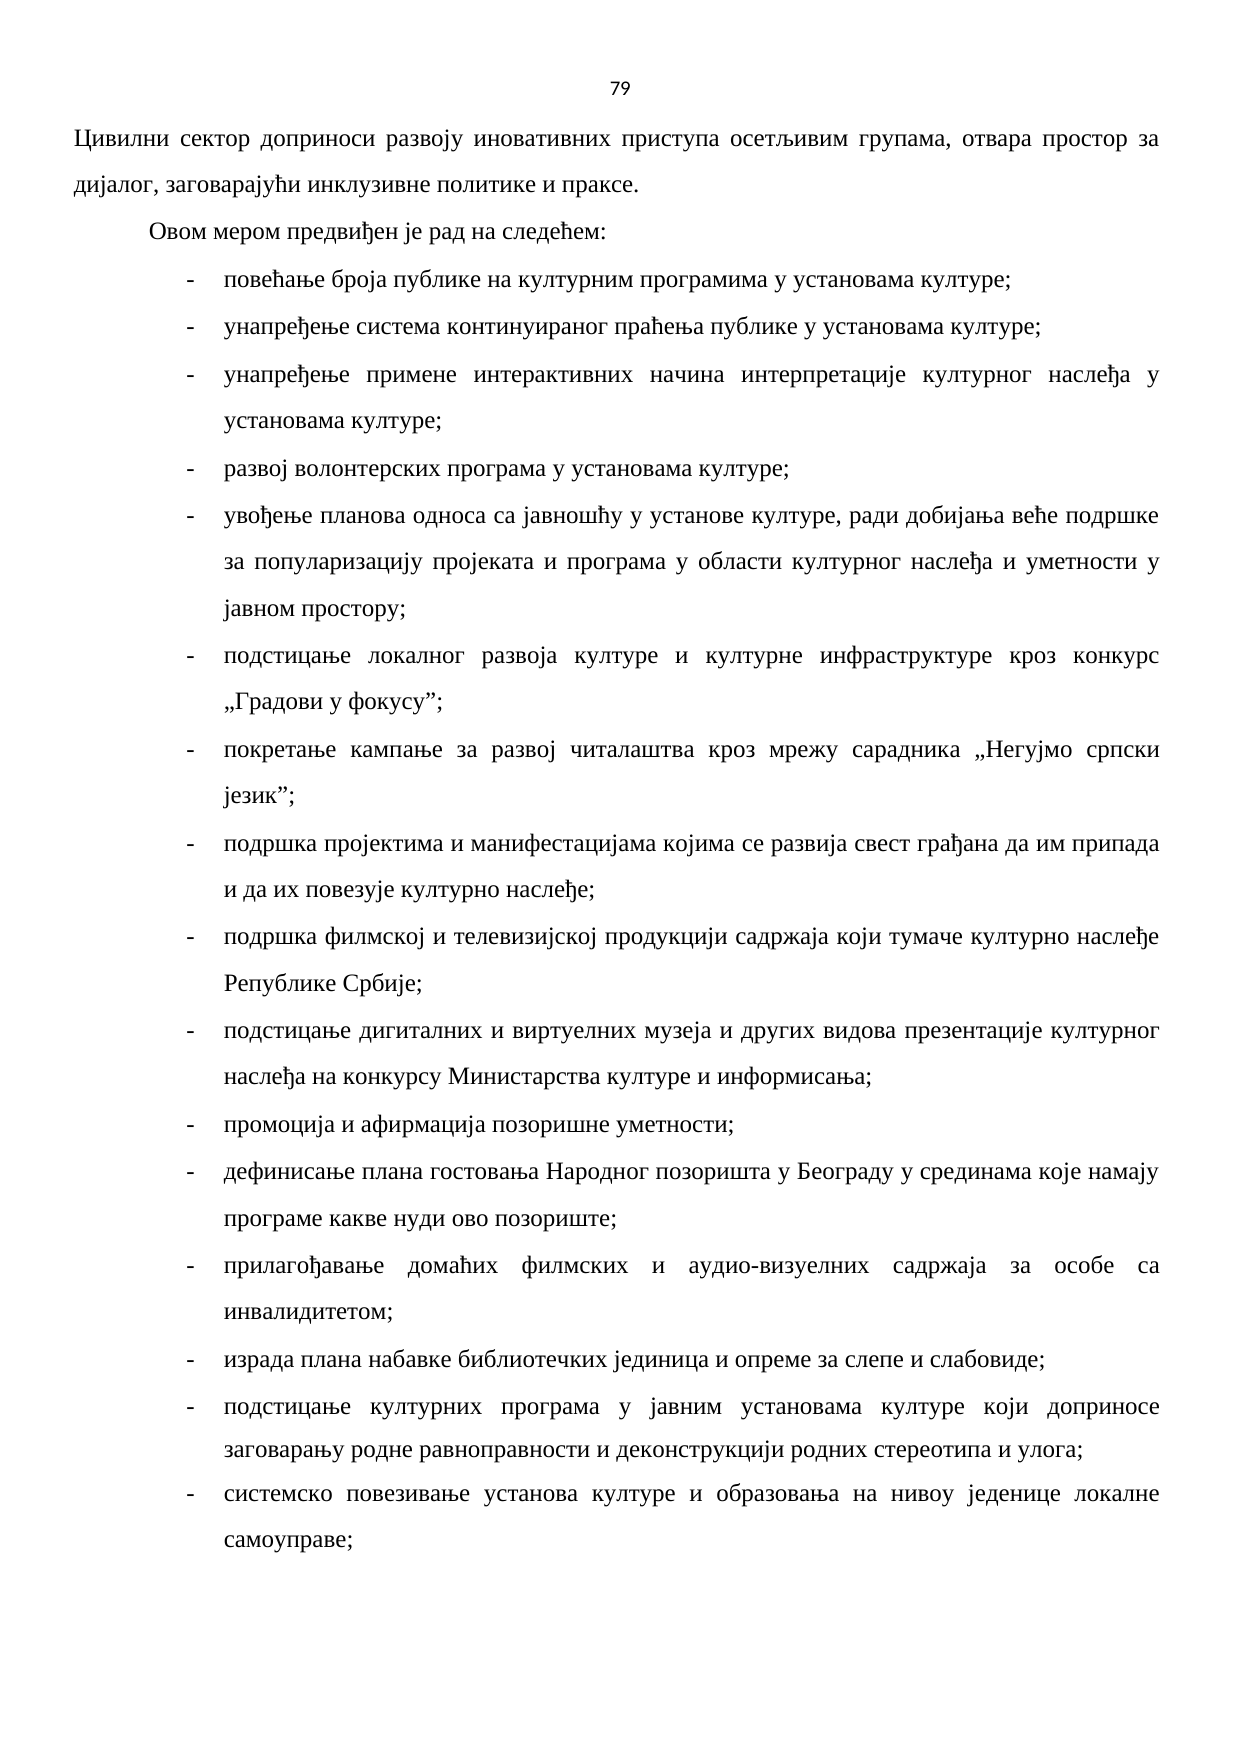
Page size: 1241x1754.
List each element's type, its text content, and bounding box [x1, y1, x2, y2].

list подстицање културних програма у јавним установама културе који доприносе заговарању родне равноправности и деконструкцији родних стереотипа и улога; [186, 1391, 1161, 1463]
list увођење планова односа са јавношћу у установе културе, ради добијања веће подршке за популаризацију пројеката и програма у области културног наслеђа и уметности у јавном простору; [186, 500, 1161, 621]
list подршка пројектима и манифестацијама којима се развија свест грађана да им припада и да их повезује културно наслеђе; [186, 828, 1161, 903]
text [73, 123, 1161, 198]
list прилагођавање домаћих филмских и аудио-визуелних садржаја за особе са инвалидитетом; [186, 1250, 1161, 1325]
list повећање броја публике на културним програмима у установама културе; [186, 264, 1161, 293]
list покретање кампање за развој читалаштва кроз мрежу сарадника „Негујмо српски језик”; [186, 734, 1161, 809]
text Овом мером предвиђен је рад на следећем: [73, 216, 1161, 245]
list унапређење система континуираног праћења публике у установама културе; [186, 311, 1161, 340]
list дефинисање плана гостовања Народног позоришта у Београду у срединама које намају програме какве нуди ово позориште; [186, 1156, 1161, 1231]
list подршка филмској и телевизијској продукцији садржаја који тумаче културно наслеђе Републике Србије; [186, 921, 1161, 996]
list подстицaње локалног развоја културе и културне инфраструктуре кроз конкурс „Градови у фокусу”; [186, 640, 1161, 715]
list израда плана набавке библиотечких јединица и опреме за слепе и слабовиде; [186, 1344, 1161, 1373]
list системско повезивање установа културе и образовања на нивоу једенице локалне самоуправе; [186, 1478, 1161, 1553]
list промоција и афирмација позоришне уметности; [186, 1109, 1161, 1138]
list унапређење примене интерактивних начина интерпретације културног наслеђа у установама културе; [186, 359, 1161, 434]
list развој волонтерских програма у установама културе; [186, 453, 1161, 481]
list подстицање дигиталних и виртуелних музеја и других видова презентације културног наслеђа на конкурсу Министарства културе и информисања; [186, 1015, 1161, 1090]
